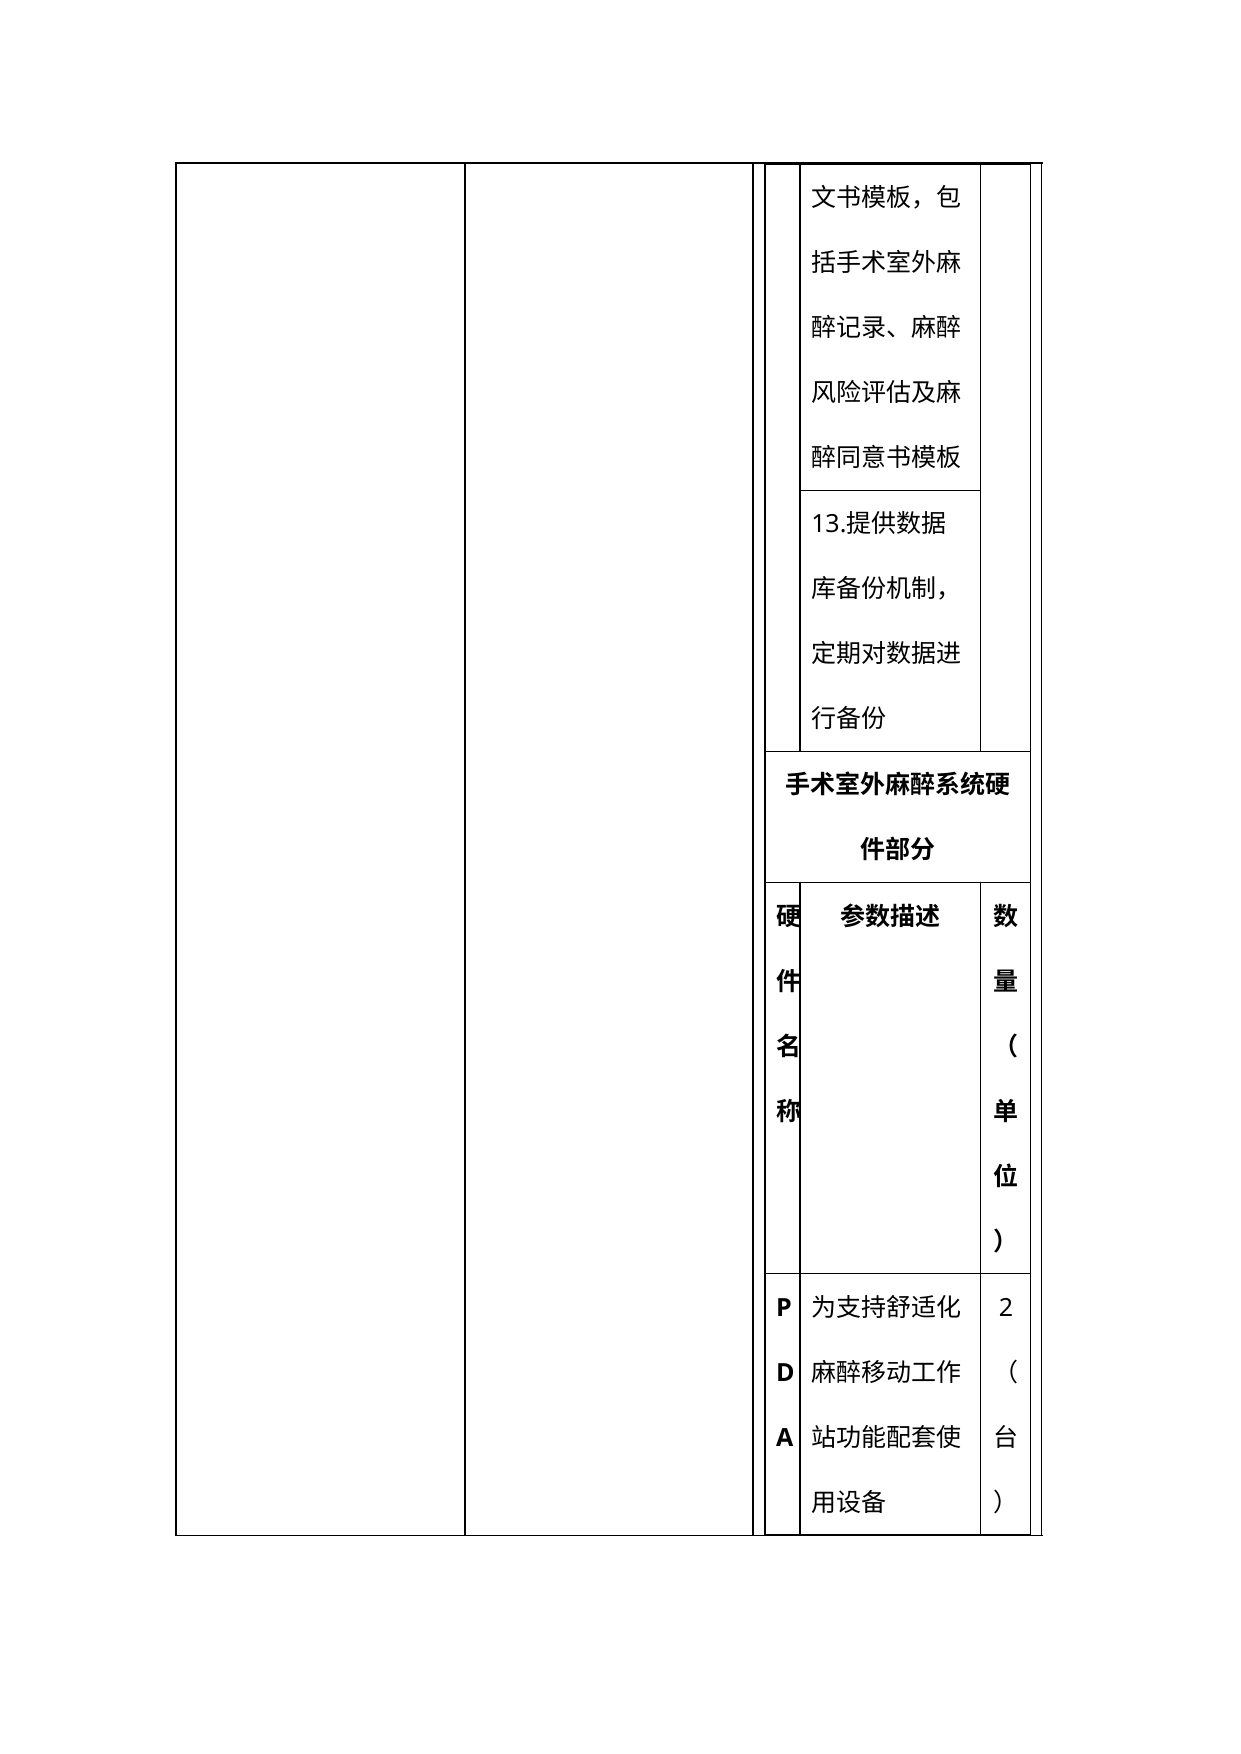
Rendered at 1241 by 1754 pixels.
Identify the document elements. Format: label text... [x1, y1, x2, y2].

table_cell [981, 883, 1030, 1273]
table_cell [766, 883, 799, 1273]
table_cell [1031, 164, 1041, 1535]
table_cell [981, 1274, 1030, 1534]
table_cell [466, 164, 752, 1535]
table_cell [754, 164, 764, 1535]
table_cell 1 [177, 164, 464, 1535]
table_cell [801, 1274, 980, 1534]
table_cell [801, 165, 980, 490]
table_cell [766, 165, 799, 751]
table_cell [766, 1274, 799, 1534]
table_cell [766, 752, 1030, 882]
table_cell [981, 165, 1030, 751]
